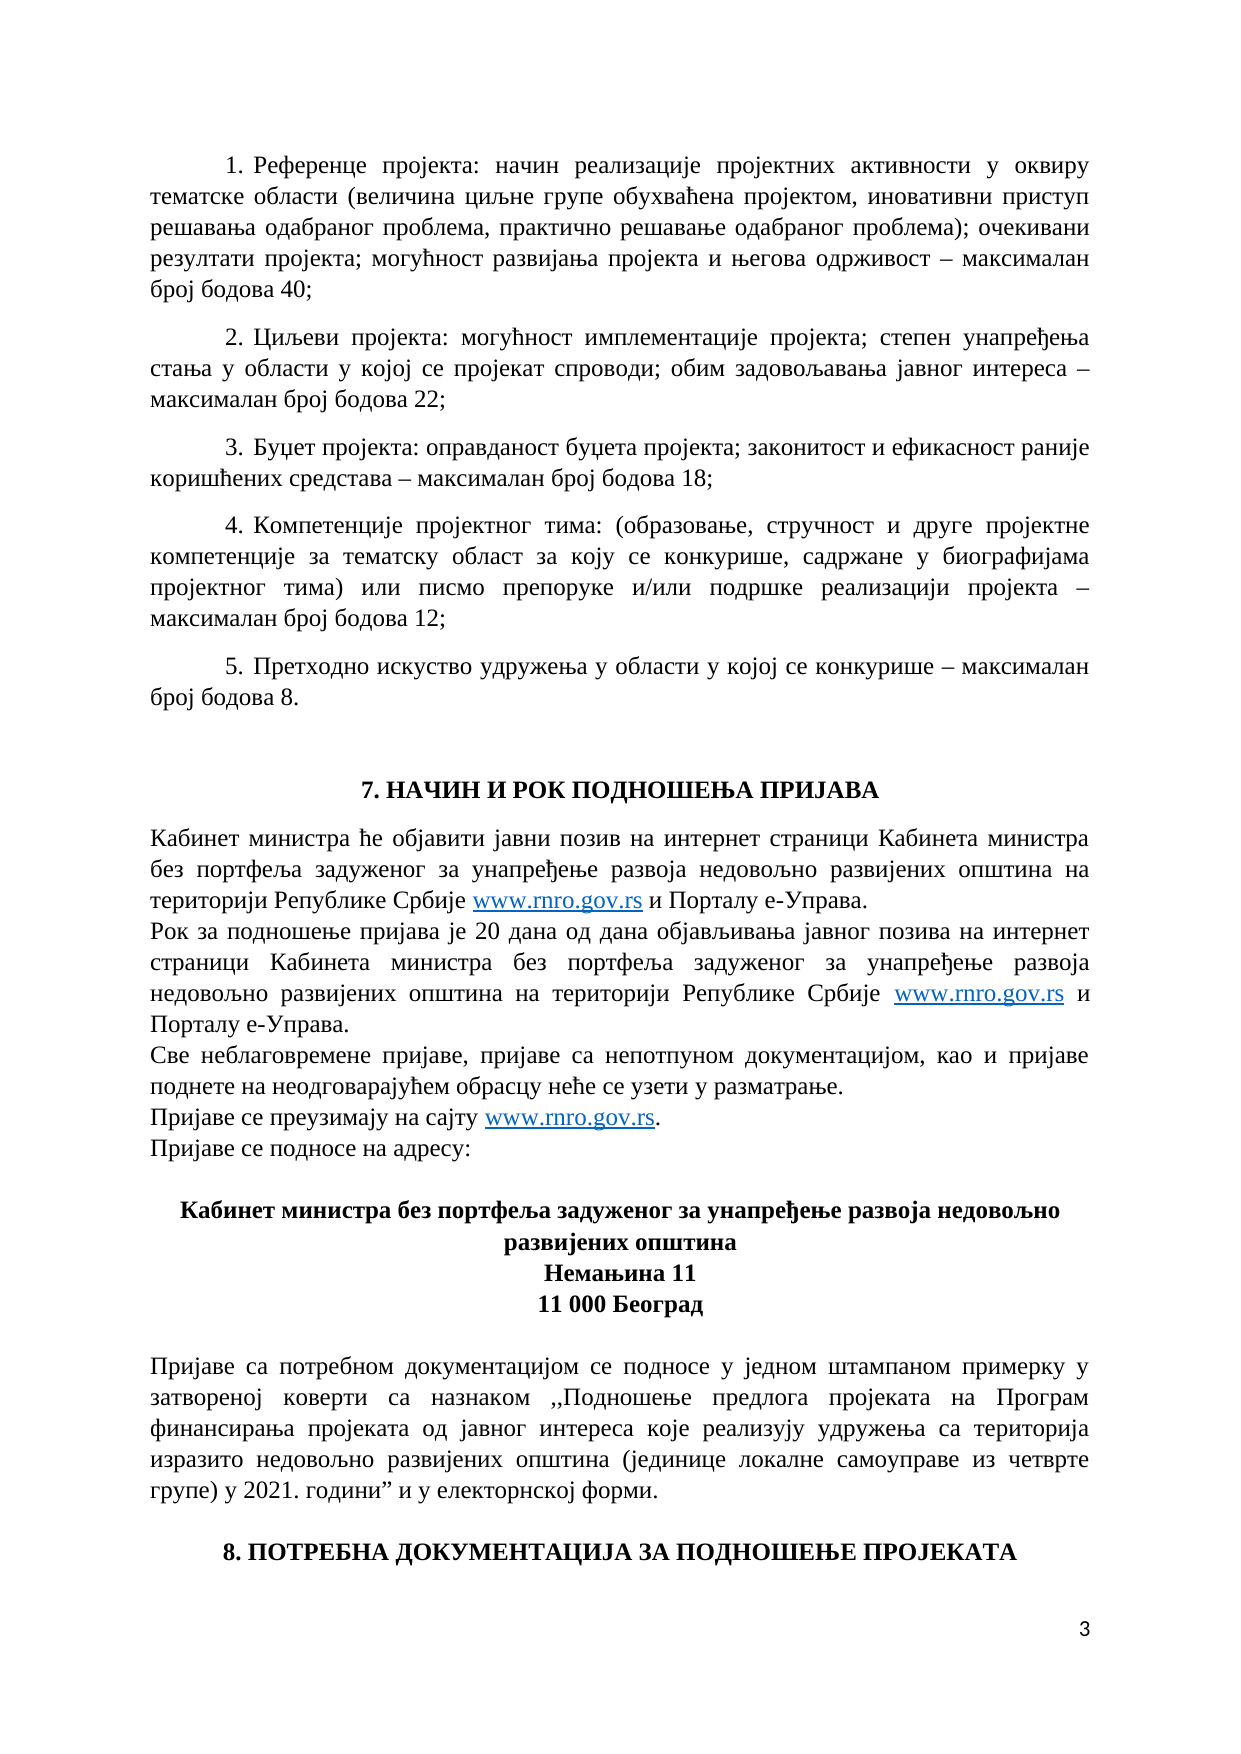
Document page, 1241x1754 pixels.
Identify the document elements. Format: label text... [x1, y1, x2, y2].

list Референце пројекта: начин реализације пројектних активности у оквиру тематске области (величина циљне групе обухваћена пројектом, иновативни приступ решавања одабраног проблема, практично решавање одабраног проблема); очекивани резултати пројекта; могућност развијања пројекта и његова одрживост – максималан број бодова 40; [150, 150, 1090, 303]
text Пријаве са потребном документацијом се подносе у једном штампаном примерку у затвореној коверти са назнаком ,,Подношење предлога пројеката на Програм финансирања пројеката од јавног интереса које реализују удружења са територија изразито недовољно развијених општина (јединице локалне самоуправе из четврте групе) у 2021. години” и у електорнској форми. [150, 1351, 1090, 1504]
text Све неблаговремене пријаве, пријаве са непотпуном документацијом, као и пријаве поднете на неодговарајућем обрасцу неће се узети у разматрање. [150, 1040, 1090, 1100]
text 8. ПОТРЕБНА ДОКУМЕНТАЦИЈА ЗА ПОДНОШЕЊЕ ПРОЈЕКАТА [150, 1537, 1090, 1566]
text 7. НАЧИН И РОК ПОДНОШЕЊА ПРИЈАВА [150, 775, 1090, 804]
list Компетенције пројектног тима: (образовање, стручност и друге пројектне компетенције за тематску област за коју се конкурише, садржане у биографијама пројектног тима) или писмо препоруке и/или подршке реализацији пројекта – максималан број бодова 12; [150, 510, 1090, 632]
text Пријаве се подносе на адресу: [150, 1133, 1090, 1162]
text Пријаве се преузимају на сајту www.rnro.gov.rs. [150, 1102, 1090, 1131]
list Претходно искуство удружења у области у којој се конкурише – максималан број бодова 8. [150, 651, 1090, 711]
text Немањина 11 [150, 1258, 1090, 1286]
list Циљеви пројекта: могућност имплементације пројекта; степен унапређења стања у области у којој се пројекат спроводи; обим задовољавања јавног интереса – максималан број бодова 22; [150, 322, 1090, 413]
text Рок за подношење пријава је 20 дана од дана објављивања јавног позива на интернет страници Кабинета министра без портфеља задуженог за унапређење развоја недовољно развијених општина на територији Републике Србије www.rnro.gov.rs и Порталу е-Управа. [150, 916, 1090, 1038]
list Буџет пројекта: оправданост буџета пројекта; законитост и ефикасност раније коришћених средстава – максималан број бодова 18; [150, 432, 1090, 491]
text 11 000 Београд [150, 1289, 1090, 1317]
text Кабинет министра без портфеља задуженог за унапређење развоја недовољно развијених општина [150, 1196, 1090, 1255]
text Кабинет министра ће објавити јавни позив на интернет страници Кабинета министра без портфеља задуженог за унапређење развоја недовољно развијених општина на територији Републике Србије www.rnro.gov.rs и Порталу е-Управа. [150, 823, 1090, 914]
